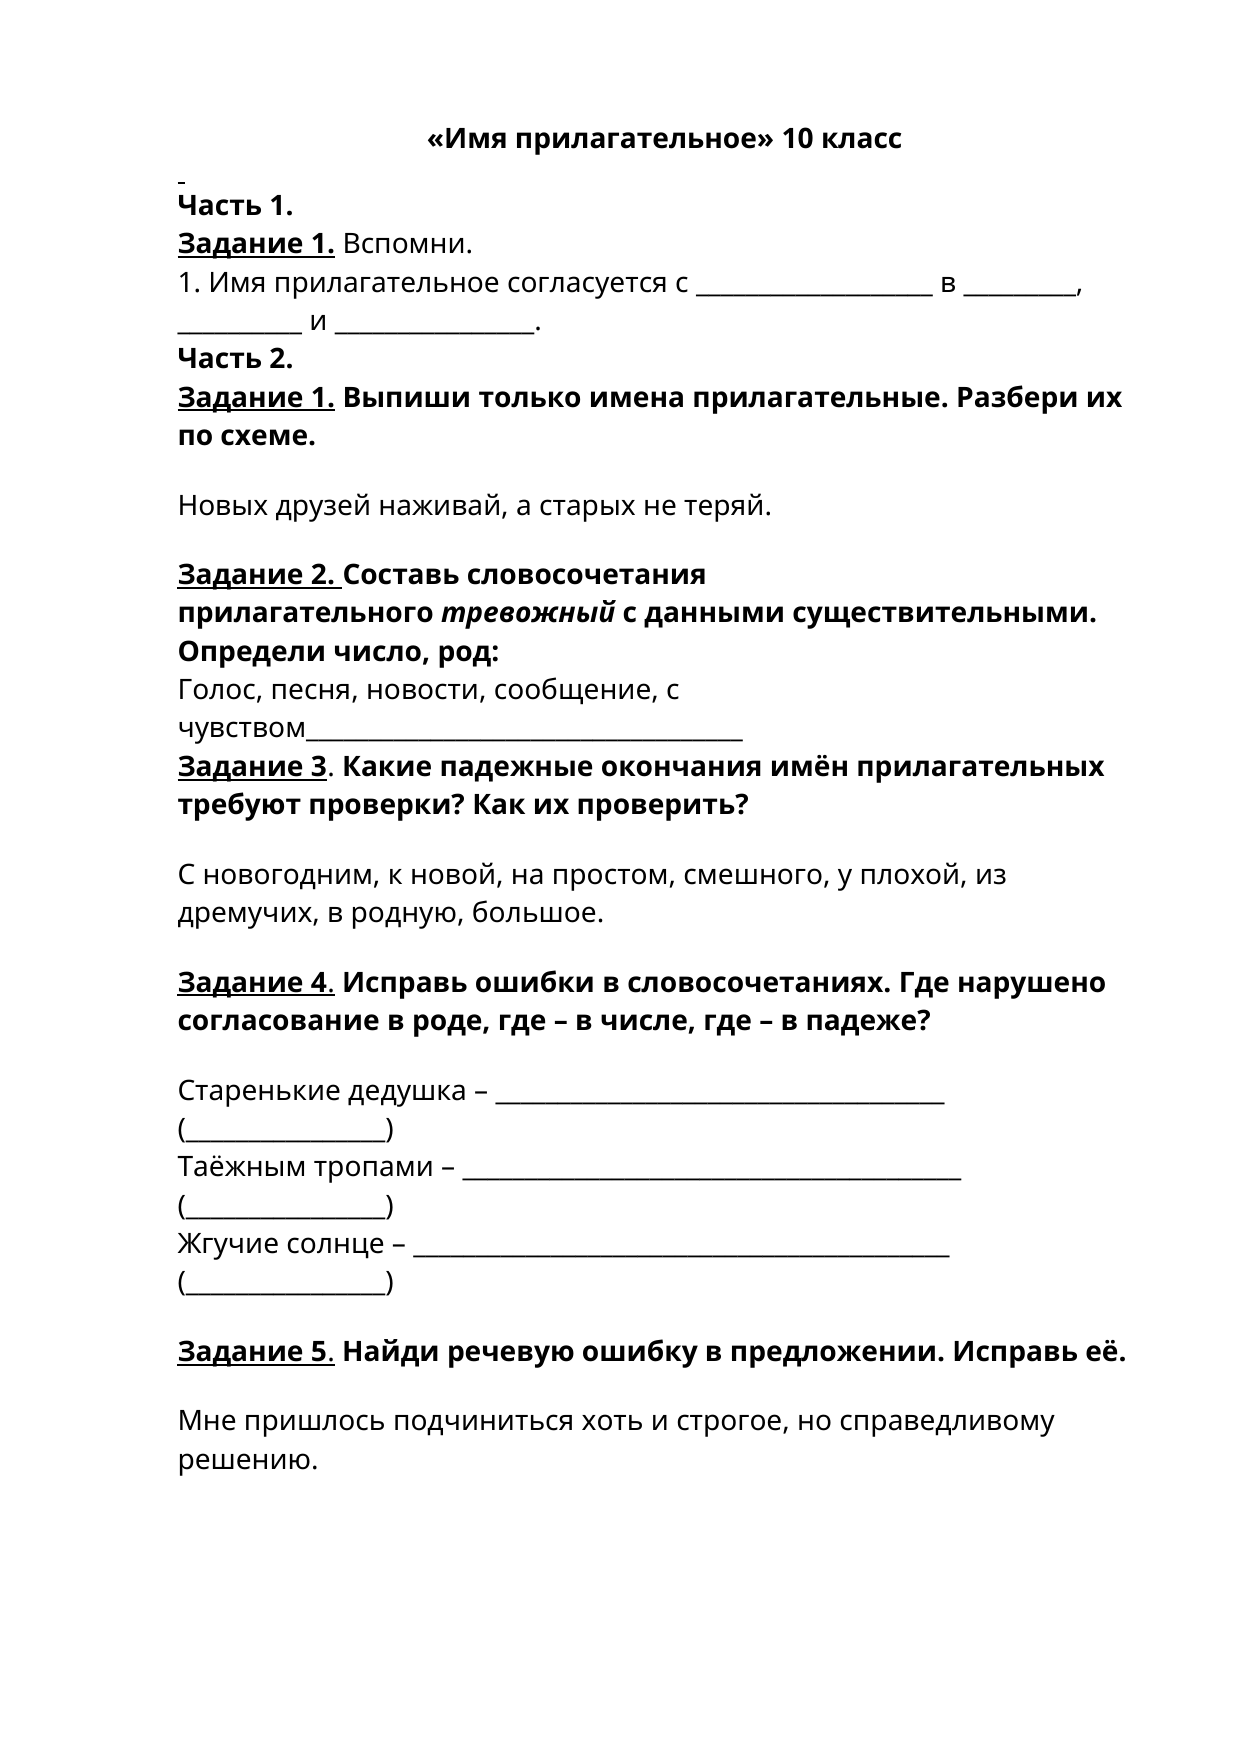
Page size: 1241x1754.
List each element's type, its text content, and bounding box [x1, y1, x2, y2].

text Старенькие дедушка – ____________________________________ (________________) [177, 1070, 1152, 1146]
text Часть 1. [177, 185, 1152, 223]
text Жгучие солнце – ___________________________________________ (________________) [177, 1223, 1152, 1300]
text Голос, песня, новости, сообщение, с чувством___________________________________ [177, 669, 1152, 746]
text Мне пришлось подчиниться хоть и строгое, но справедливому решению. [177, 1401, 1152, 1477]
text Часть 2. [177, 338, 1152, 377]
text С новогодним, к новой, на простом, смешного, у плохой, из дремучих, в родную, большое. [177, 854, 1152, 931]
text Задание 5. Найди речевую ошибку в предложении. Исправь её. [177, 1331, 1152, 1369]
text Задание 4. Исправь ошибки в словосочетаниях. Где нарушено согласование в роде, где – в числе, где – в падеже? [177, 962, 1152, 1038]
text Задание 1. Выпиши только имена прилагательные. Разбери их по схеме. [177, 377, 1152, 453]
text «Имя прилагательное» 10 класс [177, 118, 1152, 156]
text Задание 3. Какие падежные окончания имён прилагательных требуют проверки? Как их проверить? [177, 746, 1152, 823]
text Задание 2. Составь словосочетания прилагательного тревожный с данными существительными. Определи число, род: [177, 554, 1152, 669]
text Таёжным тропами – ________________________________________ (________________) [177, 1146, 1152, 1223]
text Новых друзей наживай, а старых не теряй. [177, 485, 1152, 523]
text Задание 1. Вспомни. [177, 223, 1152, 262]
text 1. Имя прилагательное согласуется с ___________________ в _________, __________ и ________________. [177, 262, 1152, 338]
